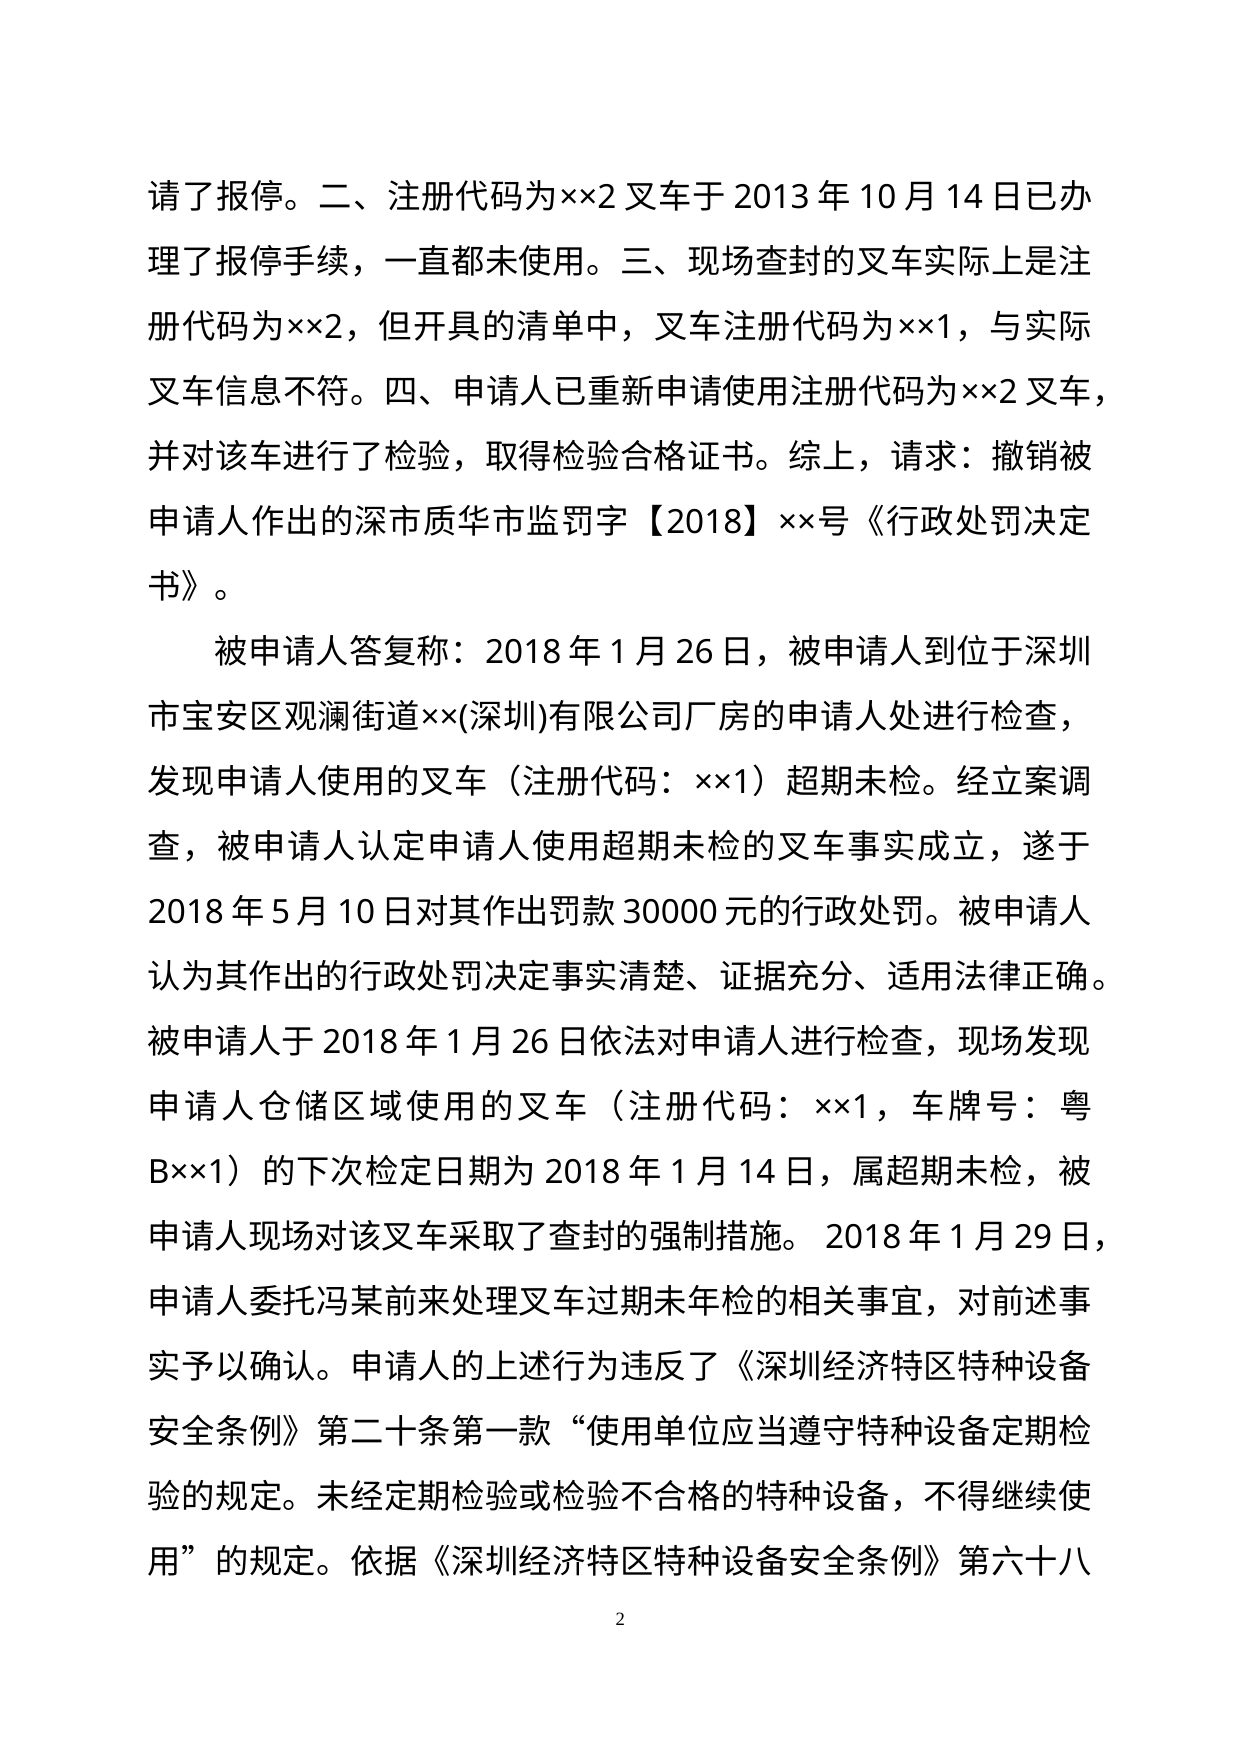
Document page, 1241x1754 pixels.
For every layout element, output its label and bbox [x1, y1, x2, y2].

text [148, 162, 1092, 617]
text [148, 617, 1092, 1592]
